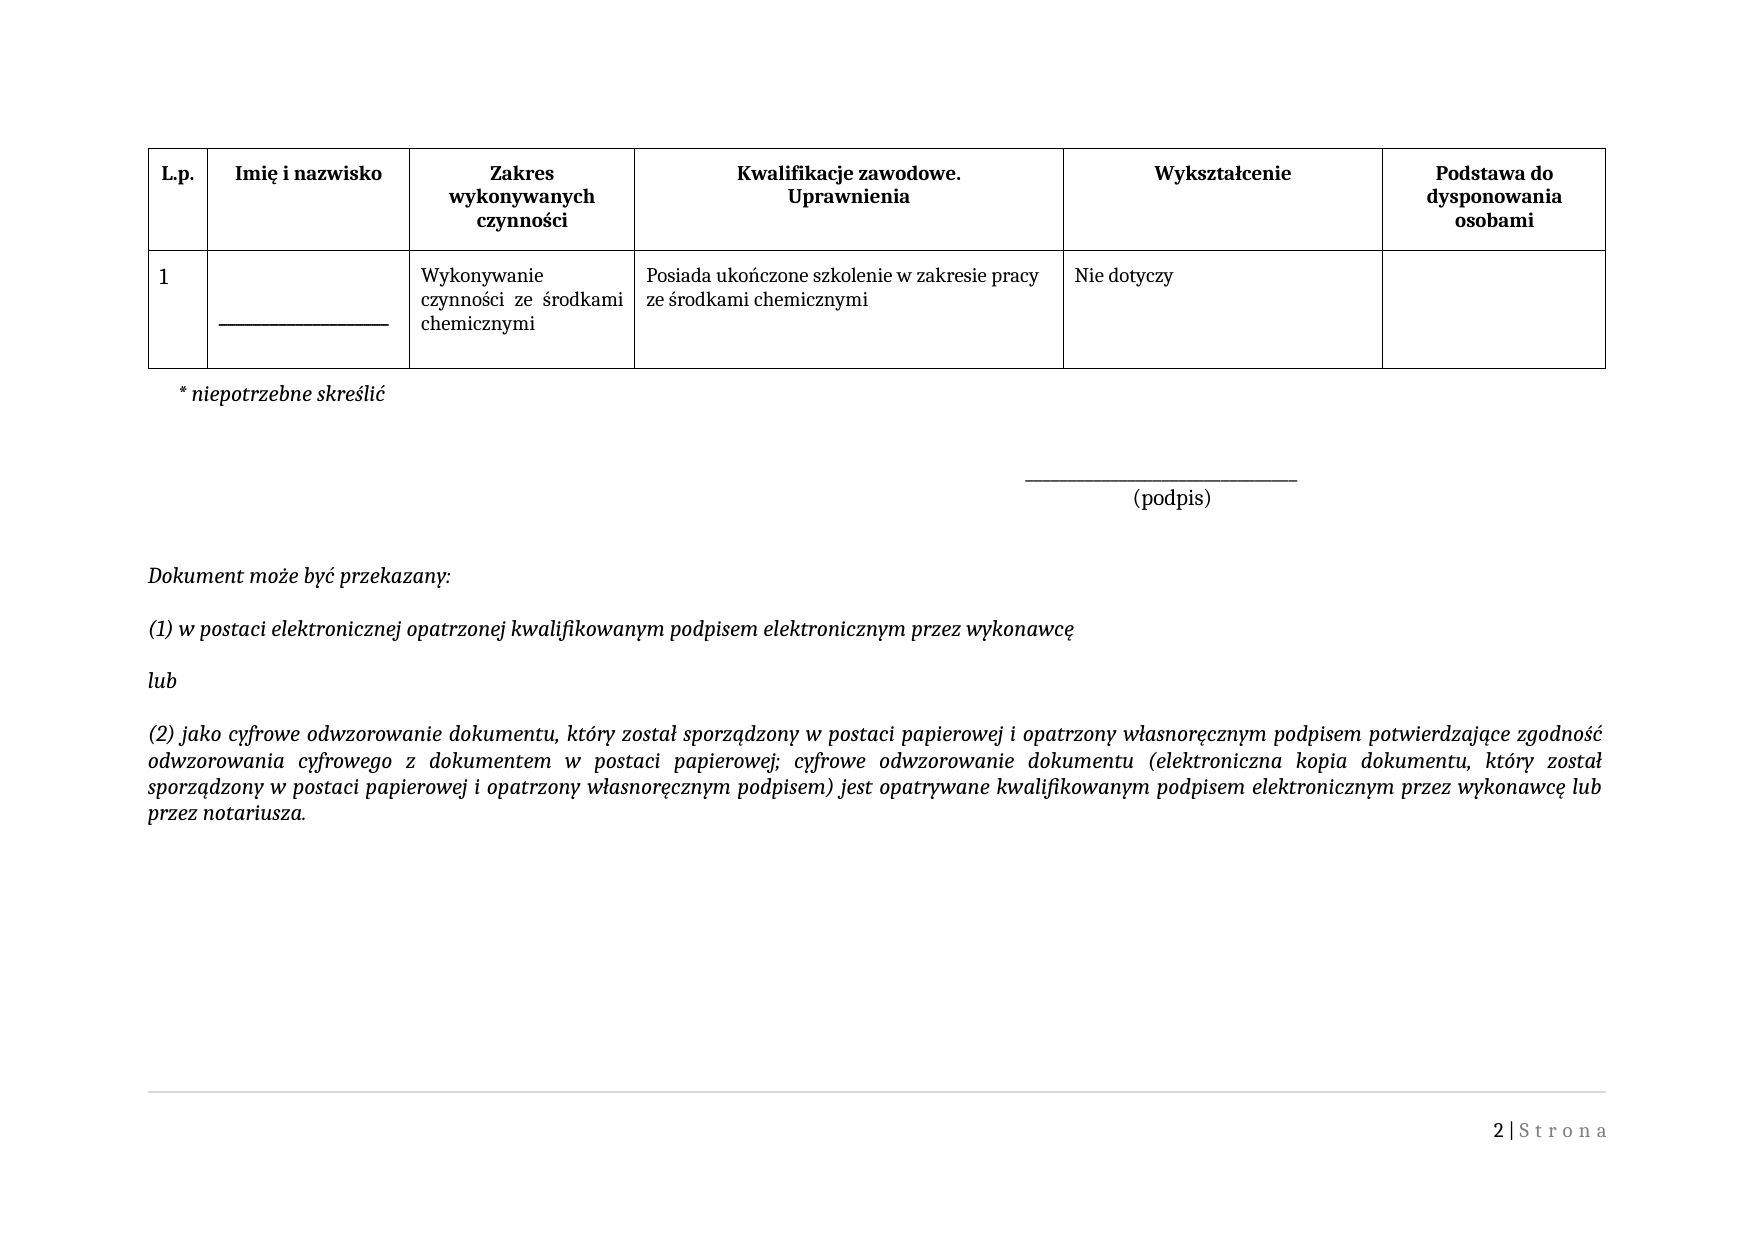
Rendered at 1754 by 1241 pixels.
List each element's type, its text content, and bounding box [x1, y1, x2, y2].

table_header Zakres wykonywanych czynności [410, 149, 634, 250]
table_cell Nie dotyczy [1064, 251, 1382, 368]
table_cell 1 [149, 251, 207, 368]
table_header L.p. [149, 149, 207, 250]
table_cell Wykonywanie czynności ze środkami chemicznymi [410, 251, 634, 368]
table_header Imię i nazwisko [208, 149, 409, 250]
table_header Podstawa do dysponowania osobami [1383, 149, 1605, 250]
table_cell ____________________ [208, 251, 409, 368]
table_header Kwalifikacje zawodowe. Uprawnienia [635, 149, 1063, 250]
text * niepotrzebne skreślić [177, 381, 1606, 407]
table_cell [1383, 251, 1605, 368]
text ________________________________ (podpis) [738, 459, 1606, 512]
table_cell Posiada ukończone szkolenie w zakresie pracy ze środkami chemicznymi [635, 251, 1063, 368]
table_header Wykształcenie [1064, 149, 1382, 250]
text Dokument może być przekazany: (1) w postaci elektronicznej opatrzonej kwalifikowanym podpisem elektronicznym przez wykonawcę lub (2) jako cyfrowe odwzorowanie dokumentu, który został sporządzony w postaci papierowej i opatrzony własnoręcznym podpisem potwierdzające zgodność odwzorowania cyfrowego z dokumentem w postaci papierowej; cyfrowe odwzorowanie dokumentu (elektroniczna kopia dokumentu, który został sporządzony w postaci papierowej i opatrzony własnoręcznym podpisem) jest opatrywane kwalifikowanym podpisem elektronicznym przez wykonawcę lub przez notariusza. [148, 563, 1606, 826]
